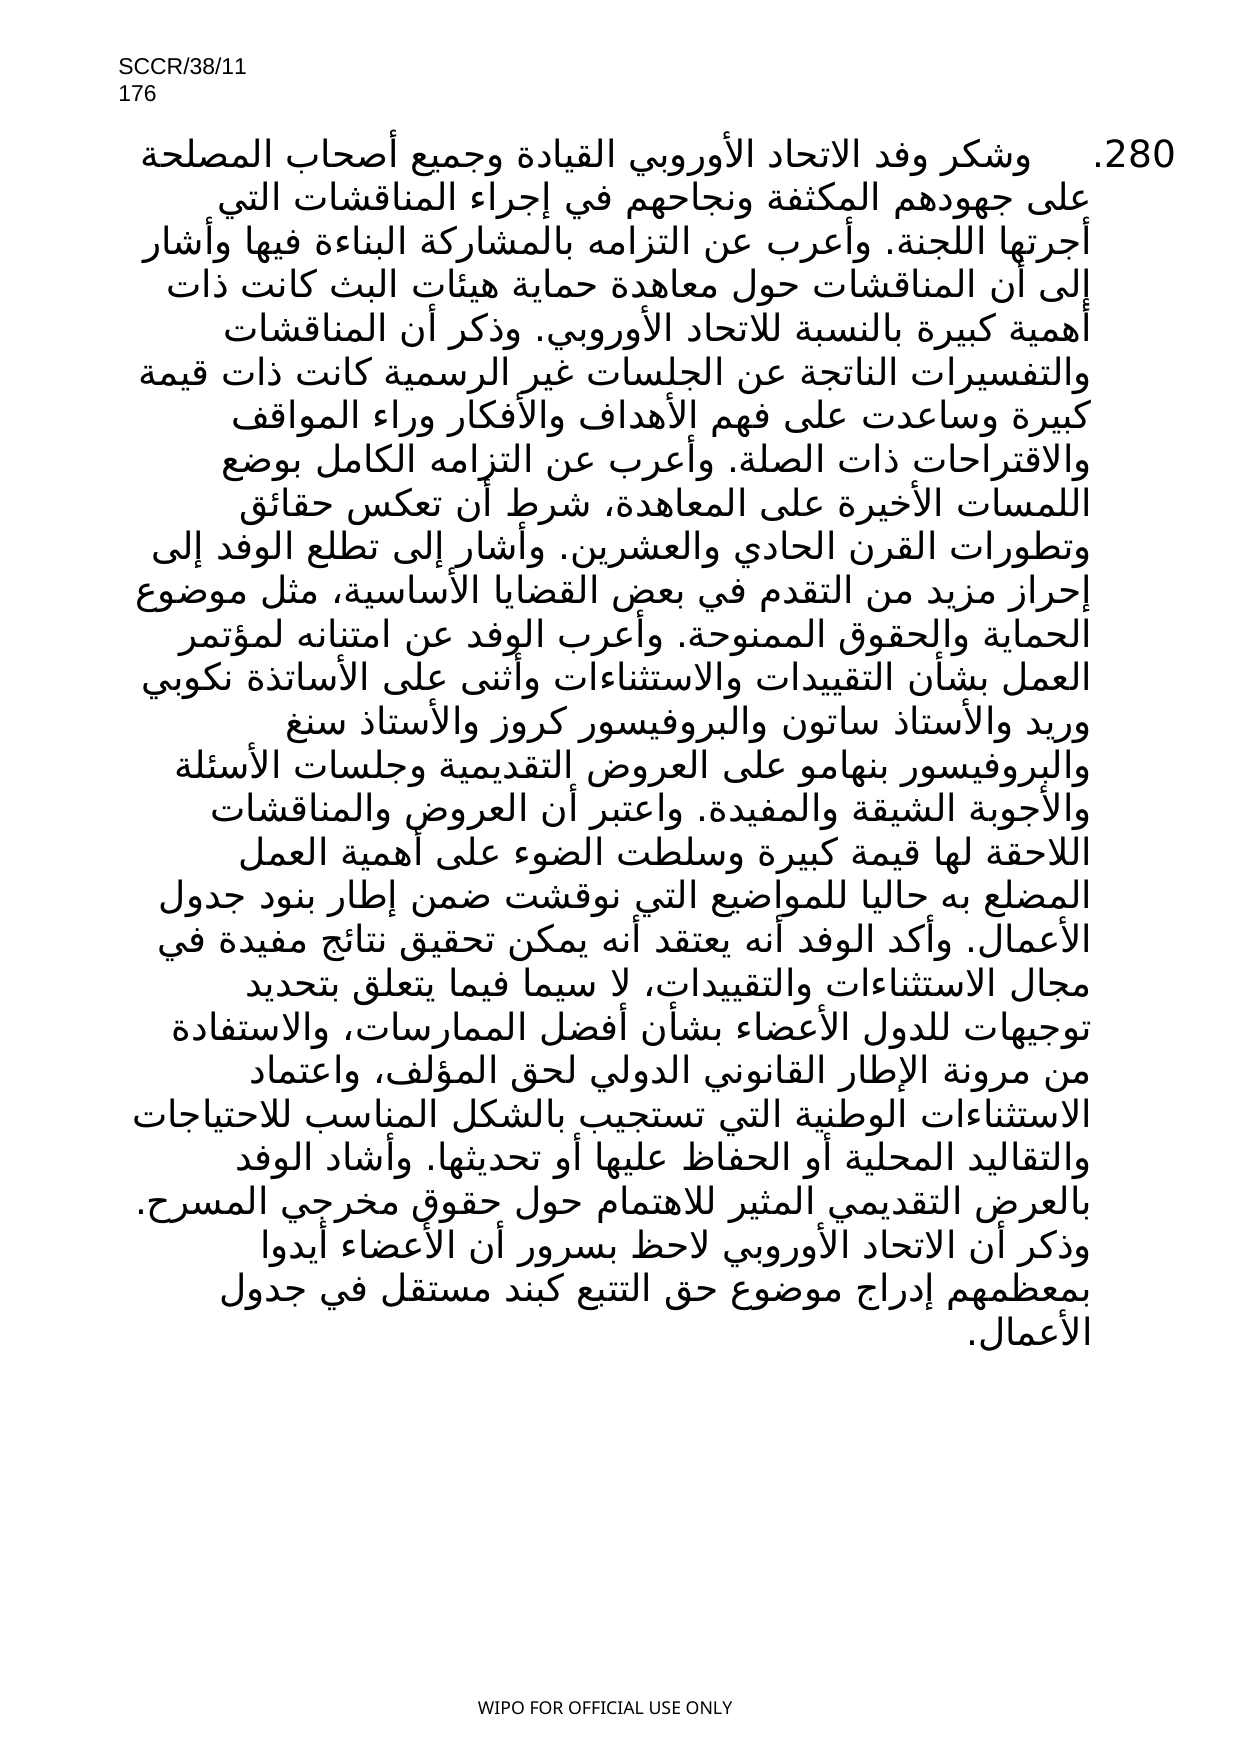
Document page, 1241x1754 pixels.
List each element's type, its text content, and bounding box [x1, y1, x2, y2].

list وشكر وفد الاتحاد الأوروبي القيادة وجميع أصحاب المصلحة على جهودهم المكثفة ونجاحهم في إجراء المناقشات التي أجرتها اللجنة. وأعرب عن التزامه بالمشاركة البناءة فيها وأشار إلى أن المناقشات حول معاهدة حماية هيئات البث كانت ذات أهمية كبيرة بالنسبة للاتحاد الأوروبي. وذكر أن المناقشات والتفسيرات الناتجة عن الجلسات غير الرسمية كانت ذات قيمة كبيرة وساعدت على فهم الأهداف والأفكار وراء المواقف والاقتراحات ذات الصلة. وأعرب عن التزامه الكامل بوضع اللمسات الأخيرة على المعاهدة، شرط أن تعكس حقائق وتطورات القرن الحادي والعشرين. وأشار إلى تطلع الوفد إلى إحراز مزيد من التقدم في بعض القضايا الأساسية، مثل موضوع الحماية والحقوق الممنوحة. وأعرب الوفد عن امتنانه لمؤتمر العمل بشأن التقييدات والاستثناءات وأثنى على الأساتذة نكوبي وريد والأستاذ ساتون والبروفيسور كروز والأستاذ سنغ والبروفيسور بنهامو على العروض التقديمية وجلسات الأسئلة والأجوبة الشيقة والمفيدة. واعتبر أن العروض والمناقشات اللاحقة لها قيمة كبيرة وسلطت الضوء على أهمية العمل المضلع به حاليا للمواضيع التي نوقشت ضمن إطار بنود جدول الأعمال. وأكد الوفد أنه يعتقد أنه يمكن تحقيق نتائج مفيدة في مجال الاستثناءات والتقييدات، لا سيما فيما يتعلق بتحديد توجيهات للدول الأعضاء بشأن أفضل الممارسات، والاستفادة من مرونة الإطار القانوني الدولي لحق المؤلف، واعتماد الاستثناءات الوطنية التي تستجيب بالشكل المناسب للاحتياجات والتقاليد المحلية أو الحفاظ عليها أو تحديثها. وأشاد الوفد بالعرض التقديمي المثير للاهتمام حول حقوق مخرجي المسرح. وذكر أن الاتحاد الأوروبي لاحظ بسرور أن الأعضاء أيدوا بمعظمهم إدراج موضوع حق التتبع كبند مستقل في جدول الأعمال. [118, 132, 1092, 1354]
